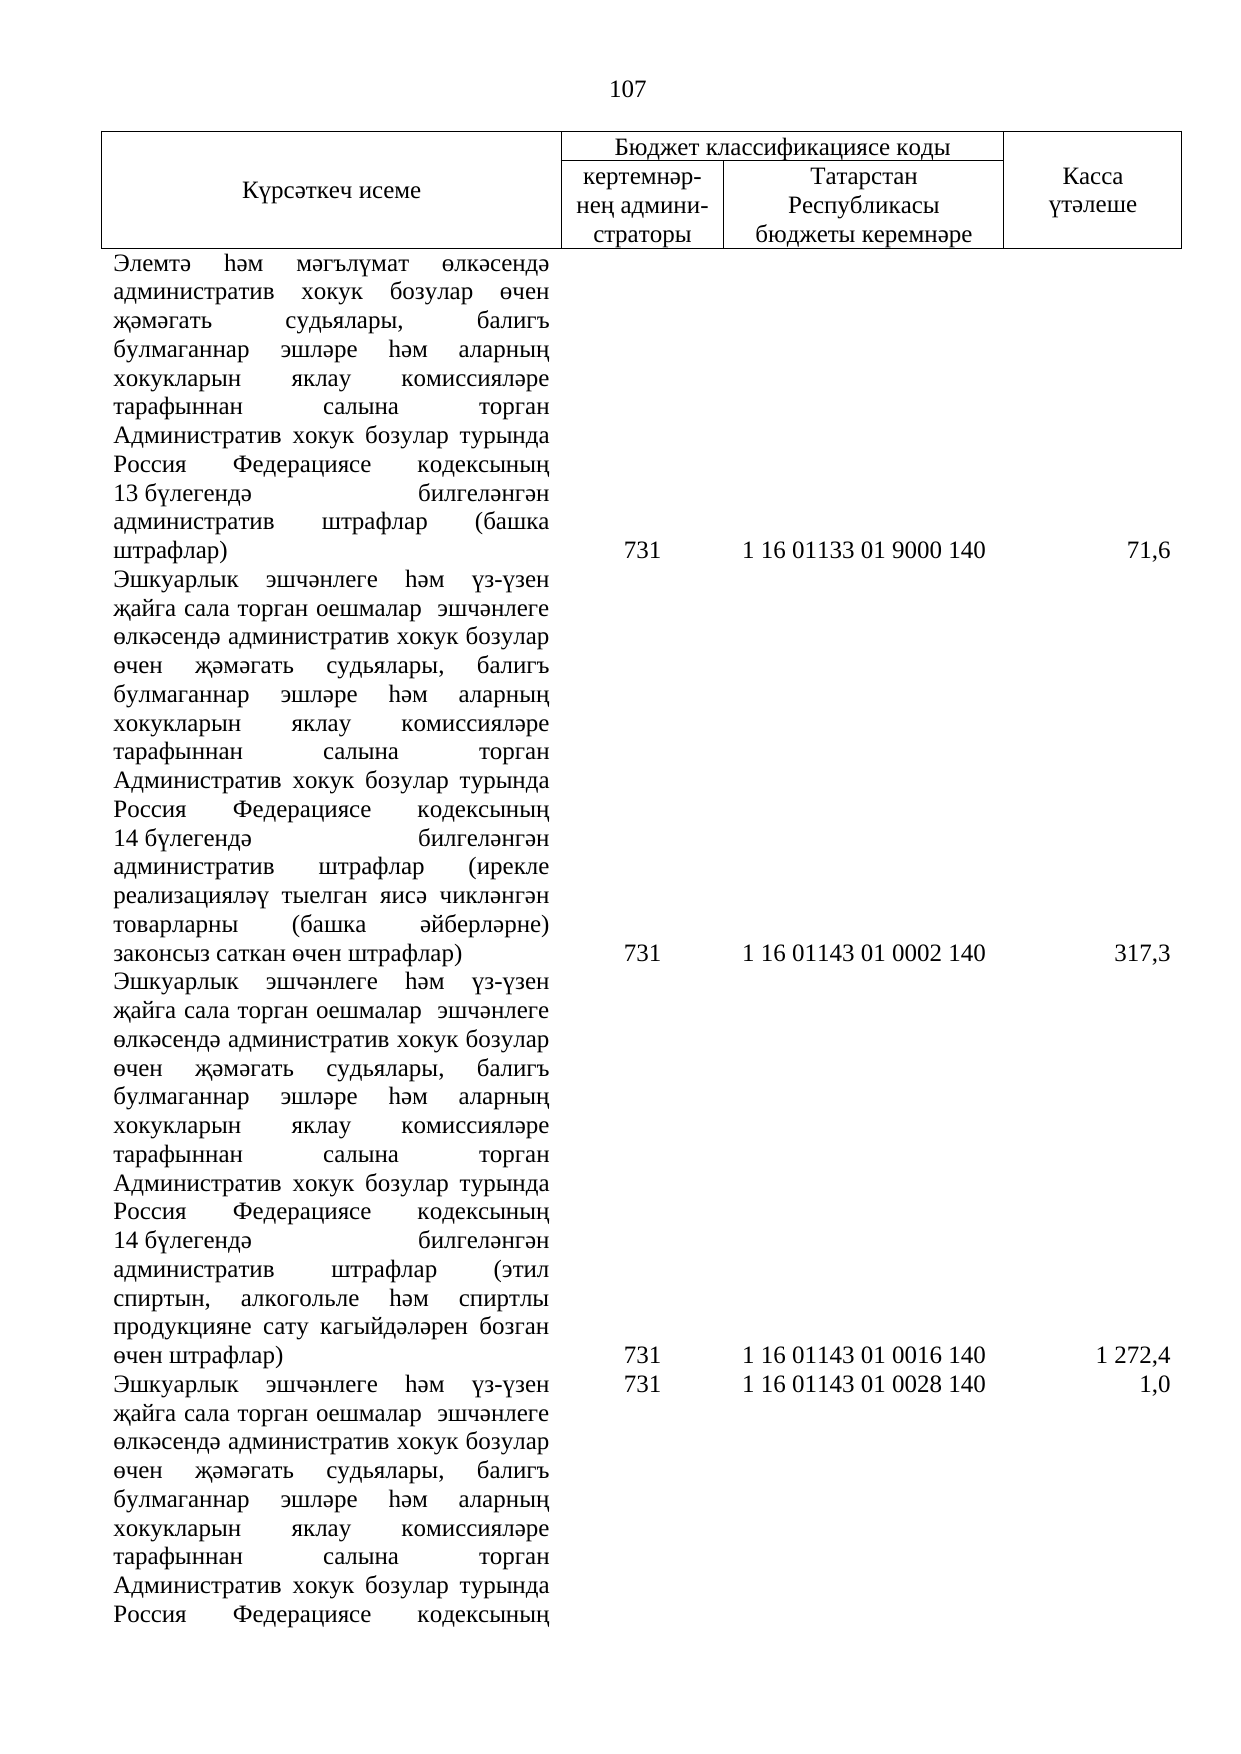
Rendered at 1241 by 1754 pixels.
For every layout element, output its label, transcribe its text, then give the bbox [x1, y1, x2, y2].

table_cell Татарстан Республикасы бюджеты керемнәре [724, 161, 1003, 248]
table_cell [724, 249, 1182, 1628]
table_cell кертемнәр-нең админи-страторы [562, 161, 723, 248]
table_header Бюджет классификациясе коды [562, 132, 1003, 160]
table_header Күрсәткеч исеме [102, 132, 561, 248]
table_header Касса үтәлеше [1004, 132, 1181, 248]
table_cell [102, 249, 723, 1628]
